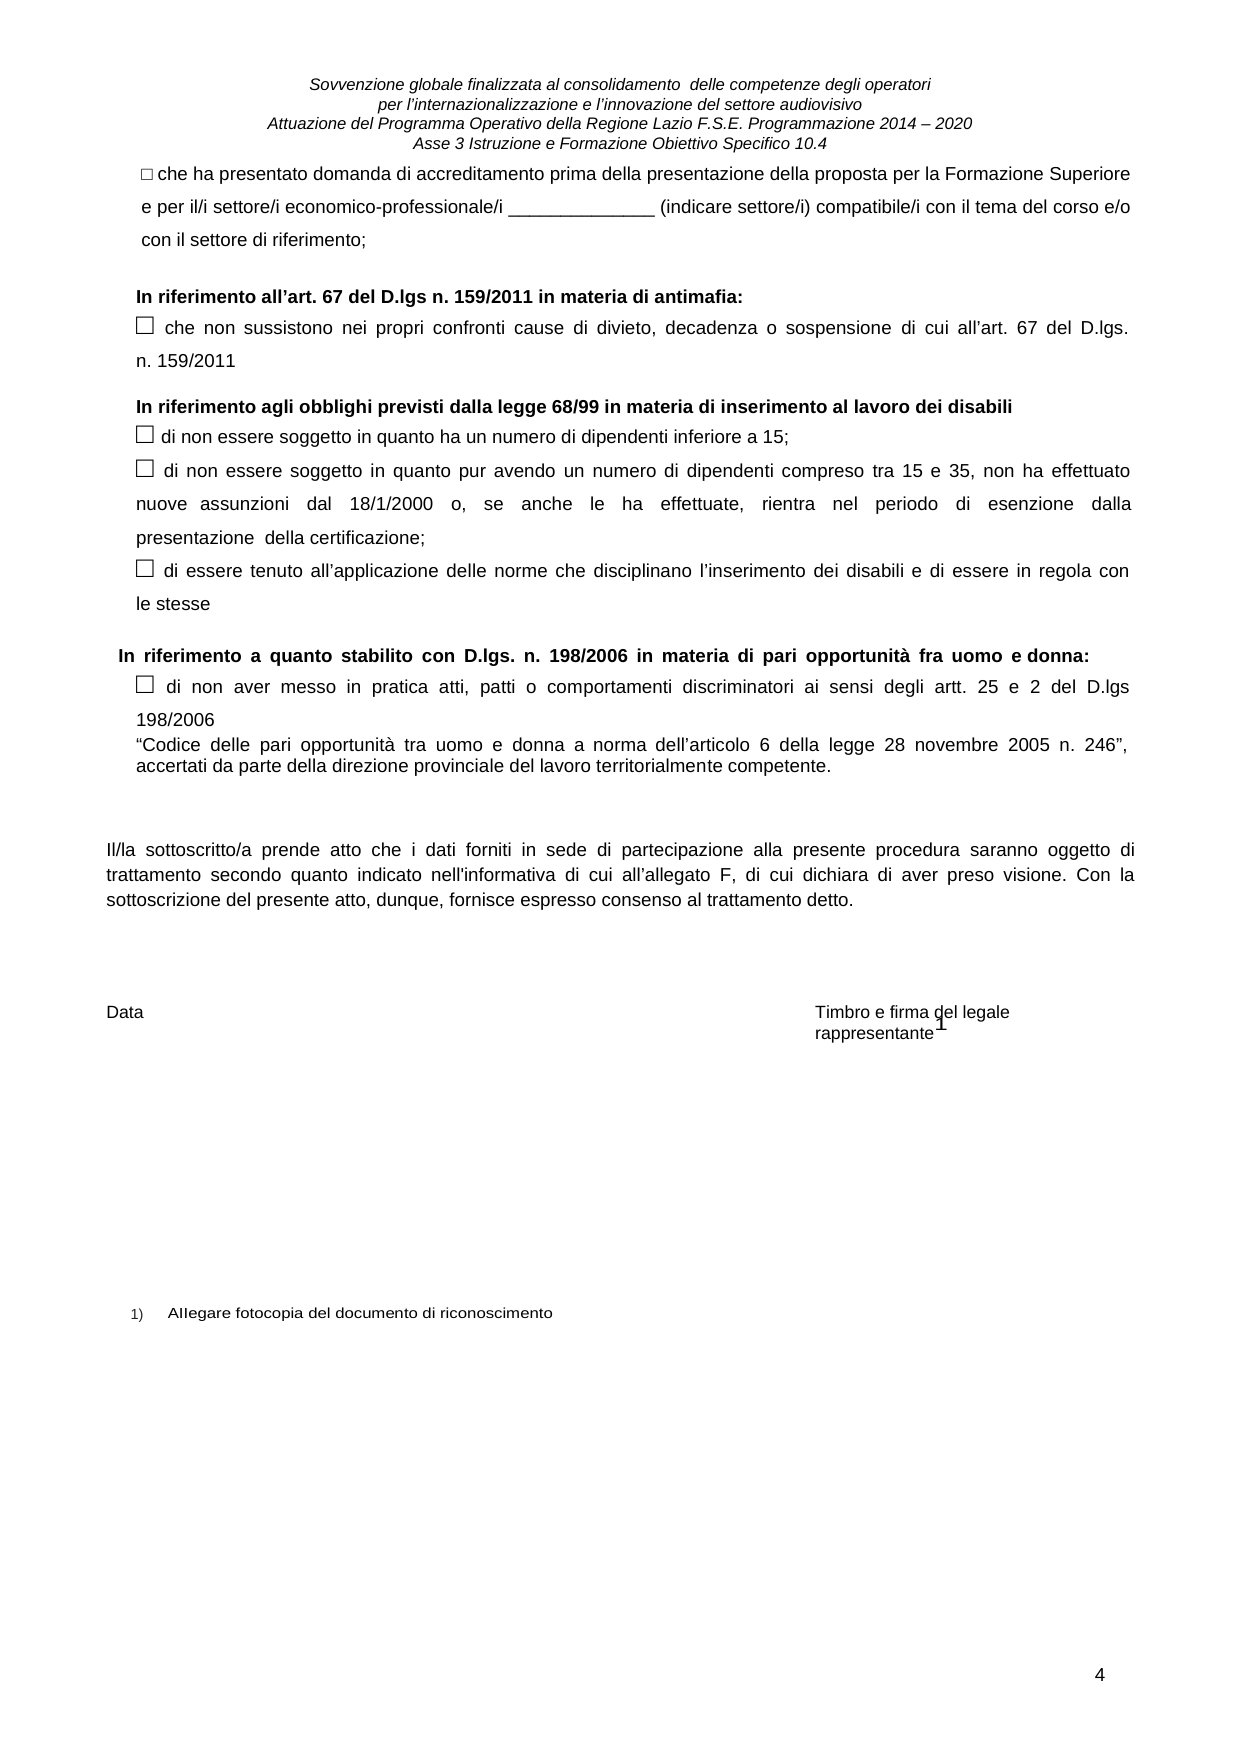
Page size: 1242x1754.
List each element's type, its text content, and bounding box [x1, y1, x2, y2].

text Data Timbro e firma del legale rappresentante1 [106, 1002, 1135, 1043]
text “Codice delle pari opportunità tra uomo e donna a norma dell’articolo 6 della legge 28 novembre 2005 n. 246”, accertati da parte della direzione provinciale del lavoro territorialmente competente. [136, 733, 1127, 777]
text In riferimento a quanto stabilito con D.lgs. n. 198/2006 in materia di pari opportunità fra uomo e donna: [118, 645, 1128, 667]
text □ di non essere soggetto in quanto pur avendo un numero di dipendenti compreso tra 15 e 35, non ha effettuato nuove assunzioni dal 18/1/2000 o, se anche le ha effettuate, rientra nel periodo di esenzione dalla presentazione della certificazione; [136, 450, 1132, 551]
text □ di non aver messo in pratica atti, patti o comportamenti discriminatori ai sensi degli artt. 25 e 2 del D.lgs 198/2006 [136, 667, 1129, 733]
list AIIegare fotocopia del documento di riconoscimento [130, 1304, 1138, 1322]
text In riferimento all’art. 67 del D.lgs n. 159/2011 in materia di antimafia: [136, 286, 1132, 308]
text In riferimento agli obblighi previsti dalla legge 68/99 in materia di inserimento al lavoro dei disabili [136, 395, 1132, 417]
text Il/la sottoscritto/a prende atto che i dati forniti in sede di partecipazione alla presente procedura saranno oggetto di trattamento secondo quanto indicato nell'informativa di cui all’allegato F, di cui dichiara di aver preso visione. Con la sottoscrizione del presente atto, dunque, fornisce espresso consenso al trattamento detto. [106, 839, 1135, 910]
text □ di essere tenuto all’applicazione delle norme che disciplinano l’inserimento dei disabili e di essere in regola con le stesse [136, 551, 1129, 617]
text □ che non sussistono nei propri confronti cause di divieto, decadenza o sospensione di cui all’art. 67 del D.lgs. n. 159/2011 [136, 308, 1130, 374]
text □ che ha presentato domanda di accreditamento prima della presentazione della proposta per la Formazione Superiore e per il/i settore/i economico-professionale/i ______________ (indicare settore/i) compatibile/i con il tema del corso e/o con il settore di riferimento; [141, 153, 1132, 253]
text □ di non essere soggetto in quanto ha un numero di dipendenti inferiore a 15; [136, 417, 1132, 450]
